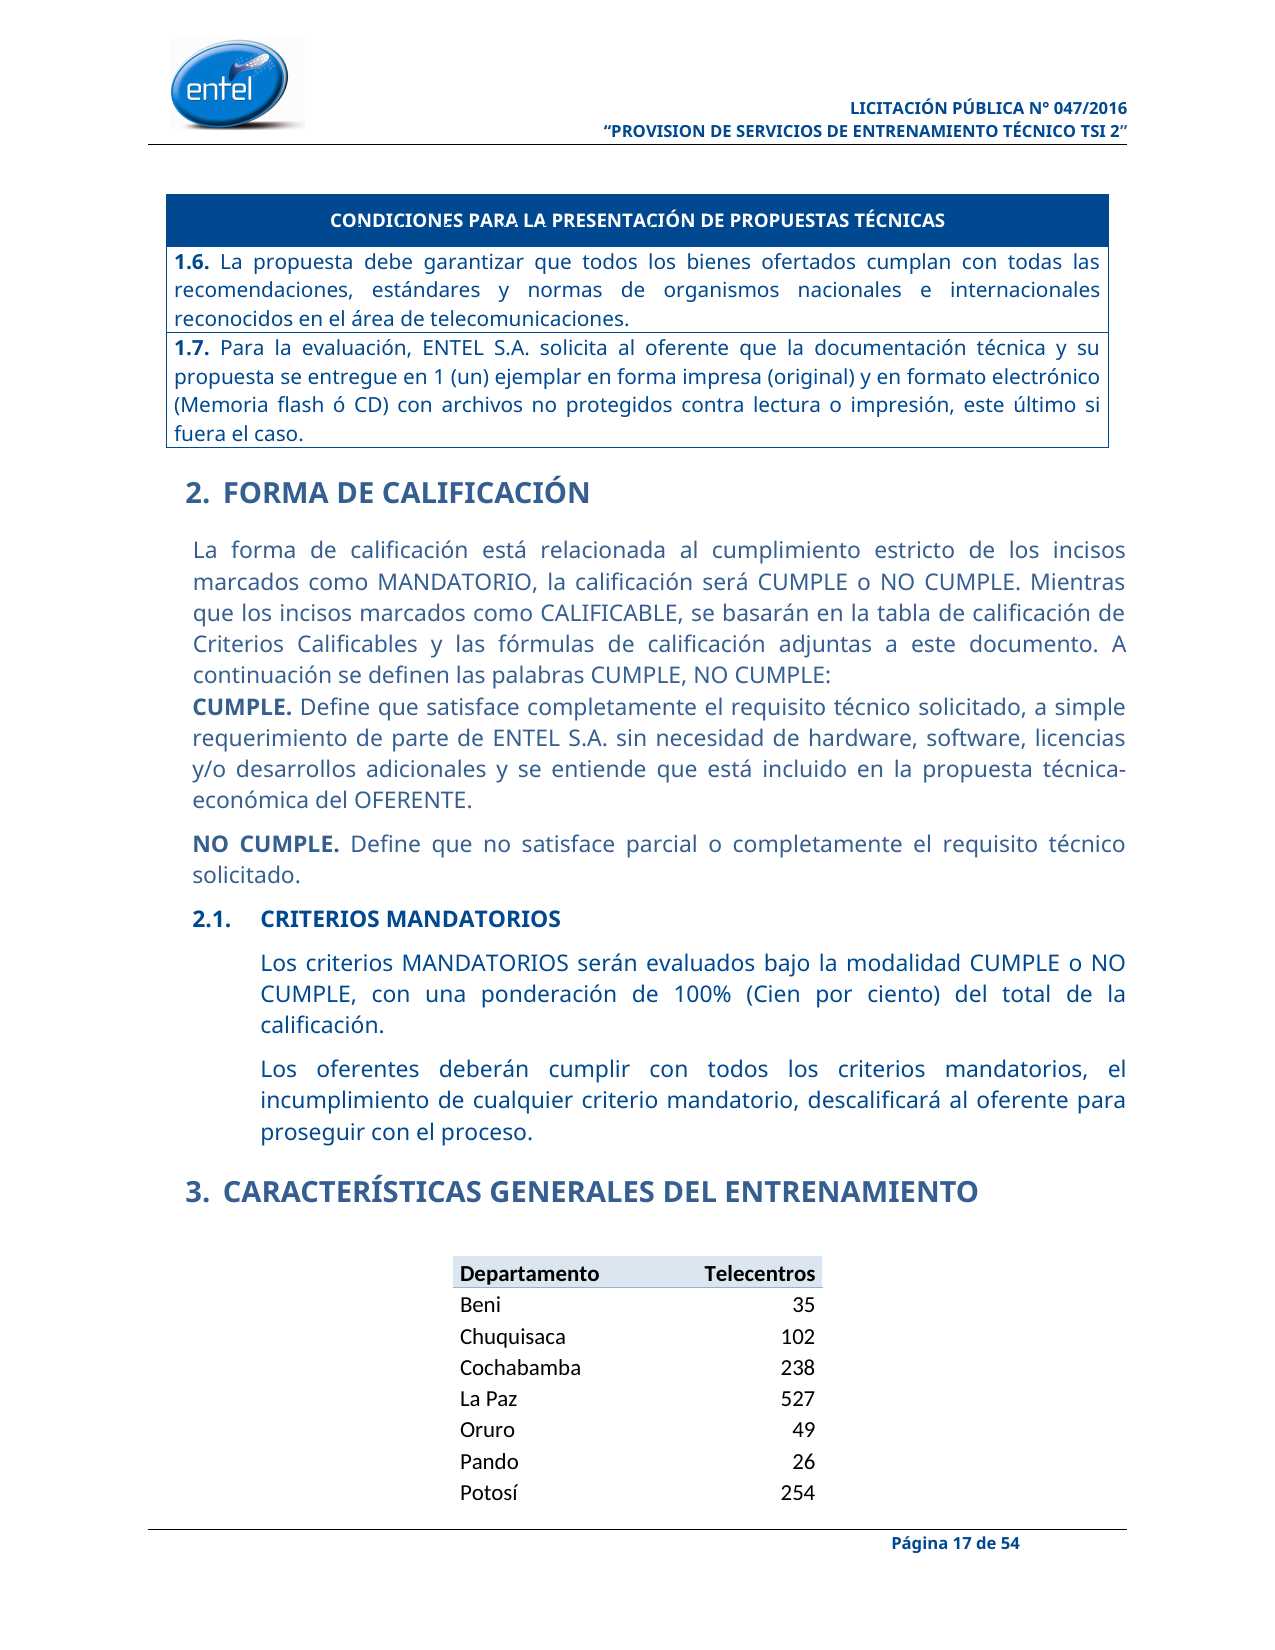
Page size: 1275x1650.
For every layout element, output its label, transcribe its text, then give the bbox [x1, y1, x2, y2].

list La forma de calificación está relacionada al cumplimiento estricto de los incisos marcados como MANDATORIO, la calificación será CUMPLE o NO CUMPLE. Mientras que los incisos marcados como CALIFICABLE, se basarán en la tabla de calificación de Criterios Calificables y las fórmulas de calificación adjuntas a este documento. A continuación se definen las palabras CUMPLE, NO CUMPLE: [193, 534, 1127, 691]
table_cell 1.6. La propuesta debe garantizar que todos los bienes ofertados cumplan con todas las recomendaciones, estándares y normas de organismos nacionales e internacionales reconocidos en el área de telecomunicaciones. [167, 247, 1108, 332]
list Los criterios MANDATORIOS serán evaluados bajo la modalidad CUMPLE o NO CUMPLE, con una ponderación de 100% (Cien por ciento) del total de la calificación. [260, 947, 1127, 1041]
table_cell 49 [683, 1412, 822, 1443]
table_cell 35 [683, 1288, 822, 1318]
list CRITERIOS MANDATORIOS [192, 903, 1127, 934]
table_header CONDICIONES PARA LA PRESENTACIÓN DE PROPUESTAS TÉCNICAS [167, 195, 1108, 216]
table_cell 254 [683, 1475, 822, 1506]
table_cell Cochabamba [453, 1350, 683, 1381]
table_cell La Paz [453, 1381, 683, 1412]
list CUMPLE. Define que satisface completamente el requisito técnico solicitado, a simple requerimiento de parte de ENTEL S.A. sin necesidad de hardware, software, licencias y/o desarrollos adicionales y se entiende que está incluido en la propuesta técnica-económica del OFERENTE. [192, 691, 1127, 816]
table_cell Oruro [453, 1412, 683, 1443]
list NO CUMPLE. Define que no satisface parcial o completamente el requisito técnico solicitado. [192, 828, 1127, 891]
table_cell Chuquisaca [453, 1319, 683, 1350]
picture [170, 38, 305, 130]
table_header Departamento [453, 1256, 683, 1287]
table_cell Pando [453, 1444, 683, 1475]
list Los oferentes deberán cumplir con todos los criterios mandatorios, el incumplimiento de cualquier criterio mandatorio, descalificará al oferente para proseguir con el proceso. [260, 1053, 1127, 1147]
table_cell 1.7. Para la evaluación, ENTEL S.A. solicita al oferente que la documentación técnica y su propuesta se entregue en 1 (un) ejemplar en forma impresa (original) y en formato electrónico (Memoria flash ó CD) con archivos no protegidos contra lectura o impresión, este último si fuera el caso. [167, 333, 1108, 447]
table_cell 26 [683, 1444, 822, 1475]
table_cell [167, 218, 1108, 246]
title FORMA DE CALIFICACIÓN [185, 472, 1127, 512]
table_cell 527 [683, 1381, 822, 1412]
table_header Telecentros [683, 1256, 822, 1287]
table_cell Beni [453, 1288, 683, 1318]
table_cell 238 [683, 1350, 822, 1381]
table_cell Potosí [453, 1475, 683, 1506]
title CARACTERÍSTICAS GENERALES DEL ENTRENAMIENTO [185, 1171, 1127, 1211]
table_cell 102 [683, 1319, 822, 1350]
